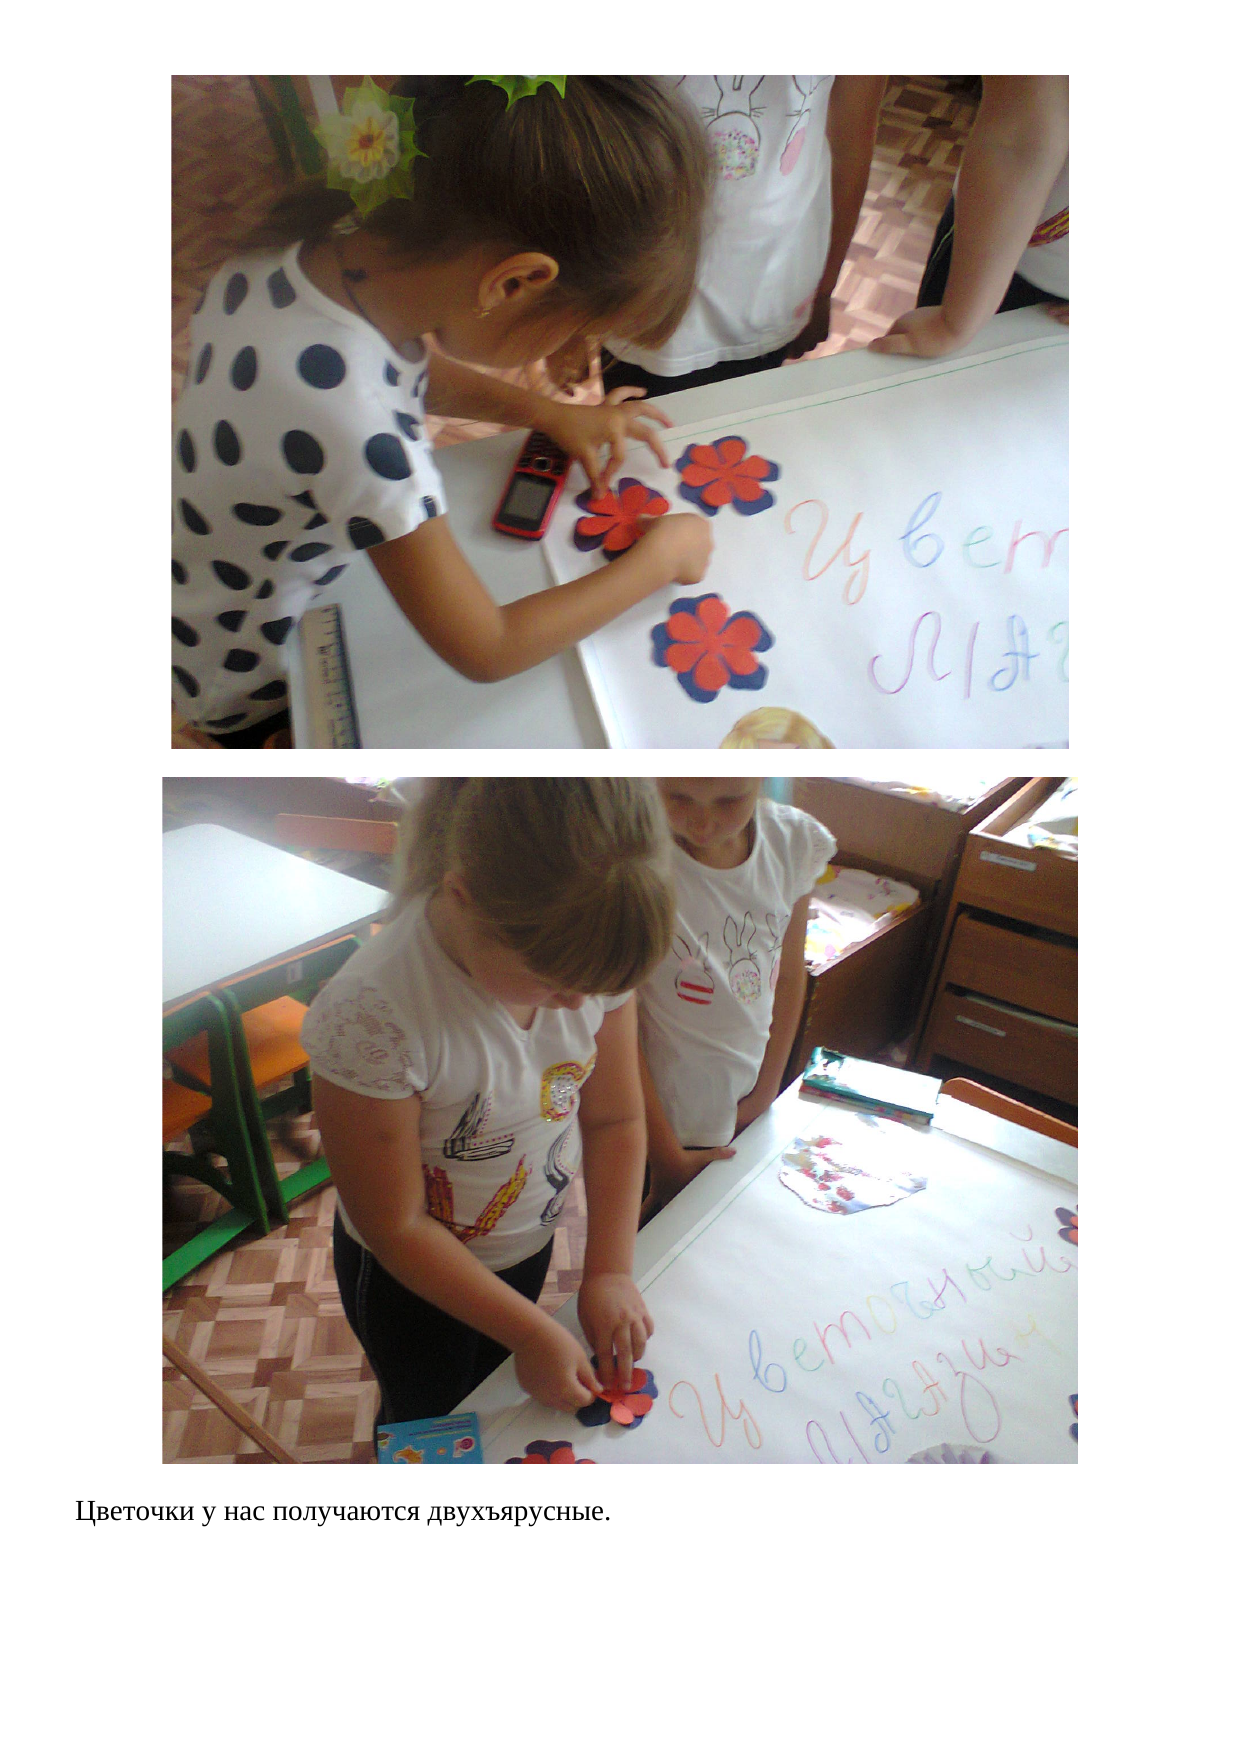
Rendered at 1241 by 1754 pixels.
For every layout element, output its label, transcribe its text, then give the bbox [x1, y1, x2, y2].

picture [171, 75, 1069, 749]
text Цветочки у нас получаются двухъярусные. [75, 1493, 1165, 1527]
picture [162, 777, 1078, 1464]
